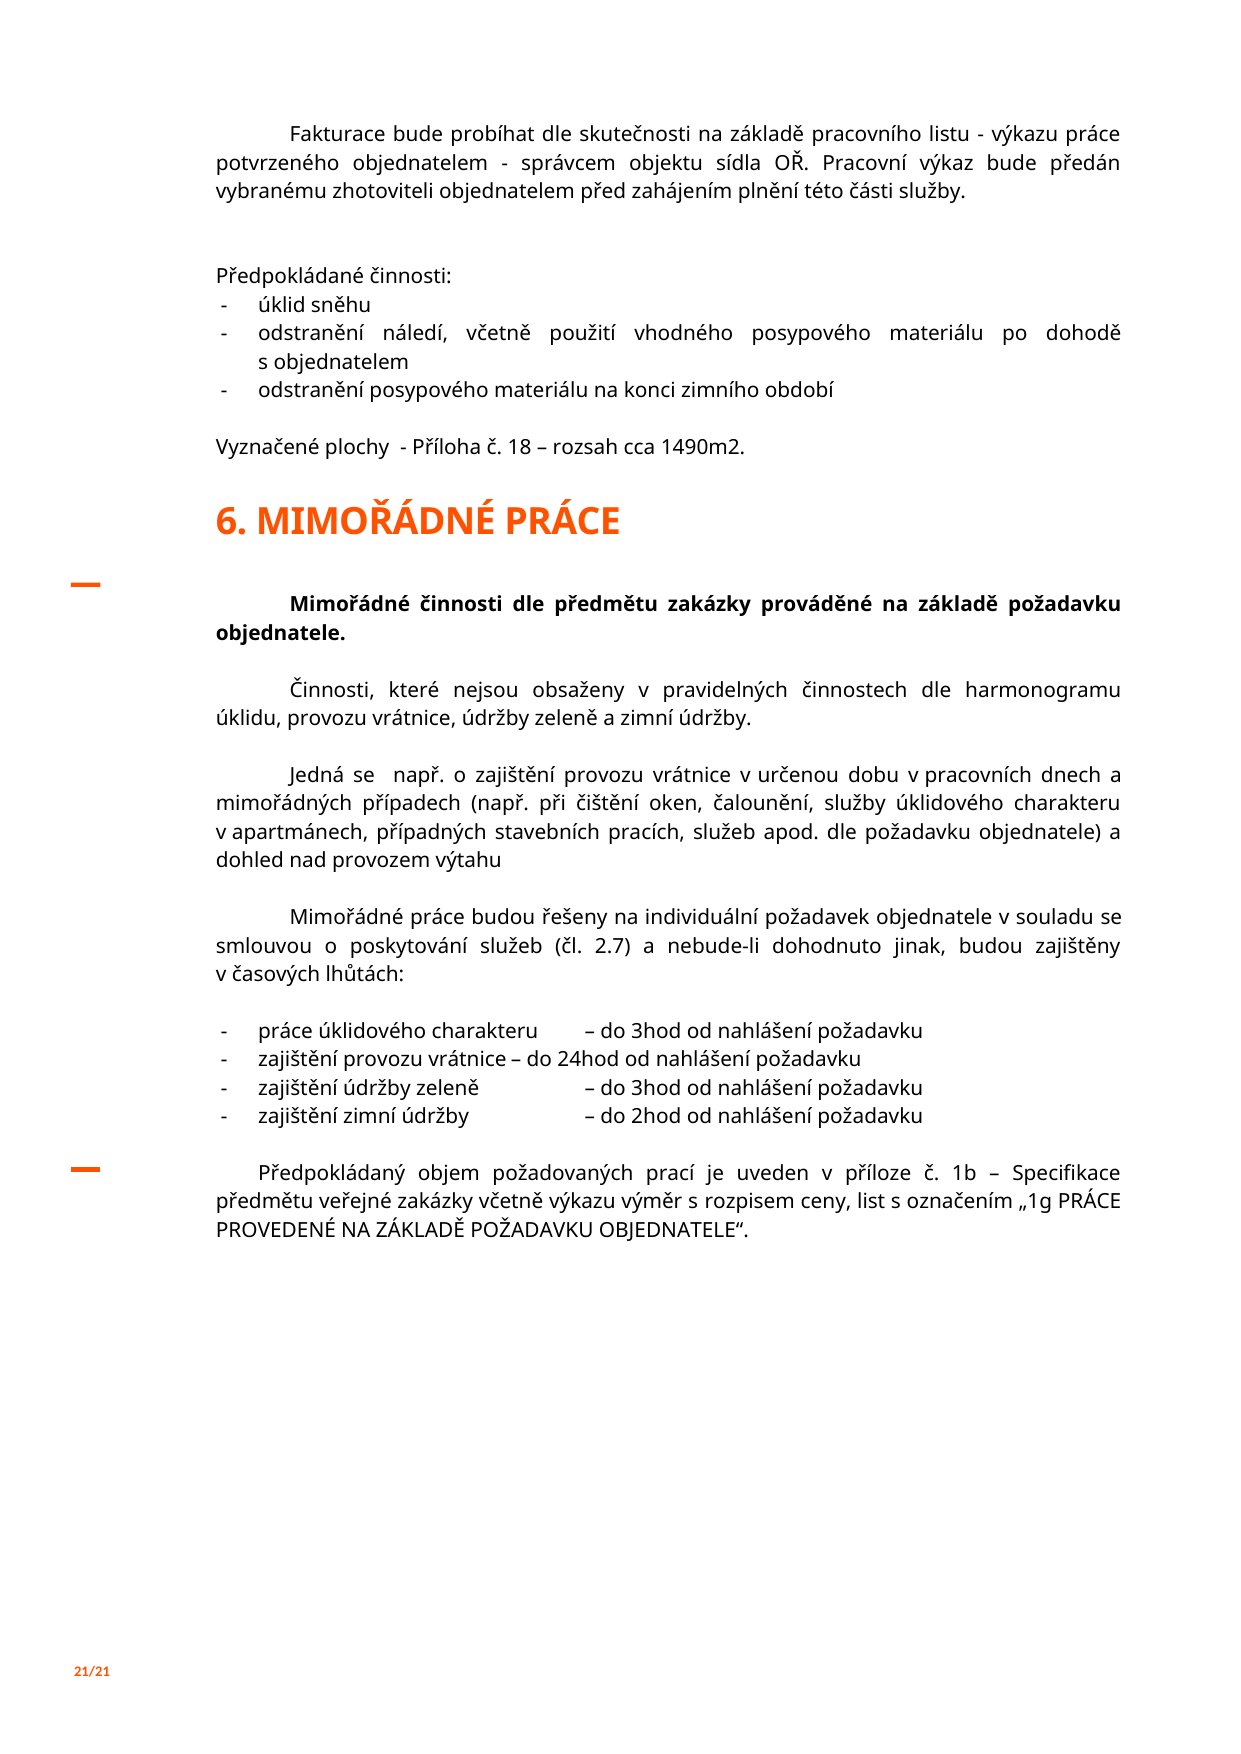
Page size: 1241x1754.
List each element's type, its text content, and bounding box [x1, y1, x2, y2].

text Předpokládané činnosti: [216, 262, 1122, 290]
text Činnosti, které nejsou obsaženy v pravidelných činnostech dle harmonogramu úklidu, provozu vrátnice, údržby zeleně a zimní údržby. [216, 675, 1122, 732]
text Mimořádné činnosti dle předmětu zakázky prováděné na základě požadavku objednatele. [216, 589, 1122, 646]
list odstranění posypového materiálu na konci zimního období [220, 375, 1122, 404]
text Jedná se např. o zajištění provozu vrátnice v určenou dobu v pracovních dnech a mimořádných případech (např. při čištění oken, čalounění, služby úklidového charakteru v apartmánech, případných stavebních pracích, služeb apod. dle požadavku objednatele) a dohled nad provozem výtahu [216, 760, 1122, 874]
text Předpokládaný objem požadovaných prací je uveden v příloze č. 1b – Specifikace předmětu veřejné zakázky včetně výkazu výměr s rozpisem ceny, list s označením „1g PRÁCE PROVEDENÉ NA ZÁKLADĚ POŽADAVKU OBJEDNATELE“. [216, 1158, 1122, 1243]
subtitle 6. MIMOŘÁDNÉ PRÁCE [216, 494, 1122, 545]
text Fakturace bude probíhat dle skutečnosti na základě pracovního listu - výkazu práce potvrzeného objednatelem - správcem objektu sídla OŘ. Pracovní výkaz bude předán vybranému zhotoviteli objednatelem před zahájením plnění této části služby. [216, 119, 1122, 205]
list zajištění zimní údržby – do 2hod od nahlášení požadavku [220, 1101, 1122, 1130]
text Mimořádné práce budou řešeny na individuální požadavek objednatele v souladu se smlouvou o poskytování služeb (čl. 2.7) a nebude-li dohodnuto jinak, budou zajištěny v časových lhůtách: [216, 902, 1122, 988]
list úklid sněhu [220, 290, 1122, 318]
list odstranění náledí, včetně použití vhodného posypového materiálu po dohodě s objednatelem [220, 318, 1122, 375]
list práce úklidového charakteru – do 3hod od nahlášení požadavku [220, 1016, 1122, 1044]
list zajištění provozu vrátnice – do 24hod od nahlášení požadavku [220, 1044, 1122, 1073]
list zajištění údržby zeleně – do 3hod od nahlášení požadavku [220, 1073, 1122, 1101]
text Vyznačené plochy - Příloha č. 18 – rozsah cca 1490m2. [216, 432, 1122, 461]
